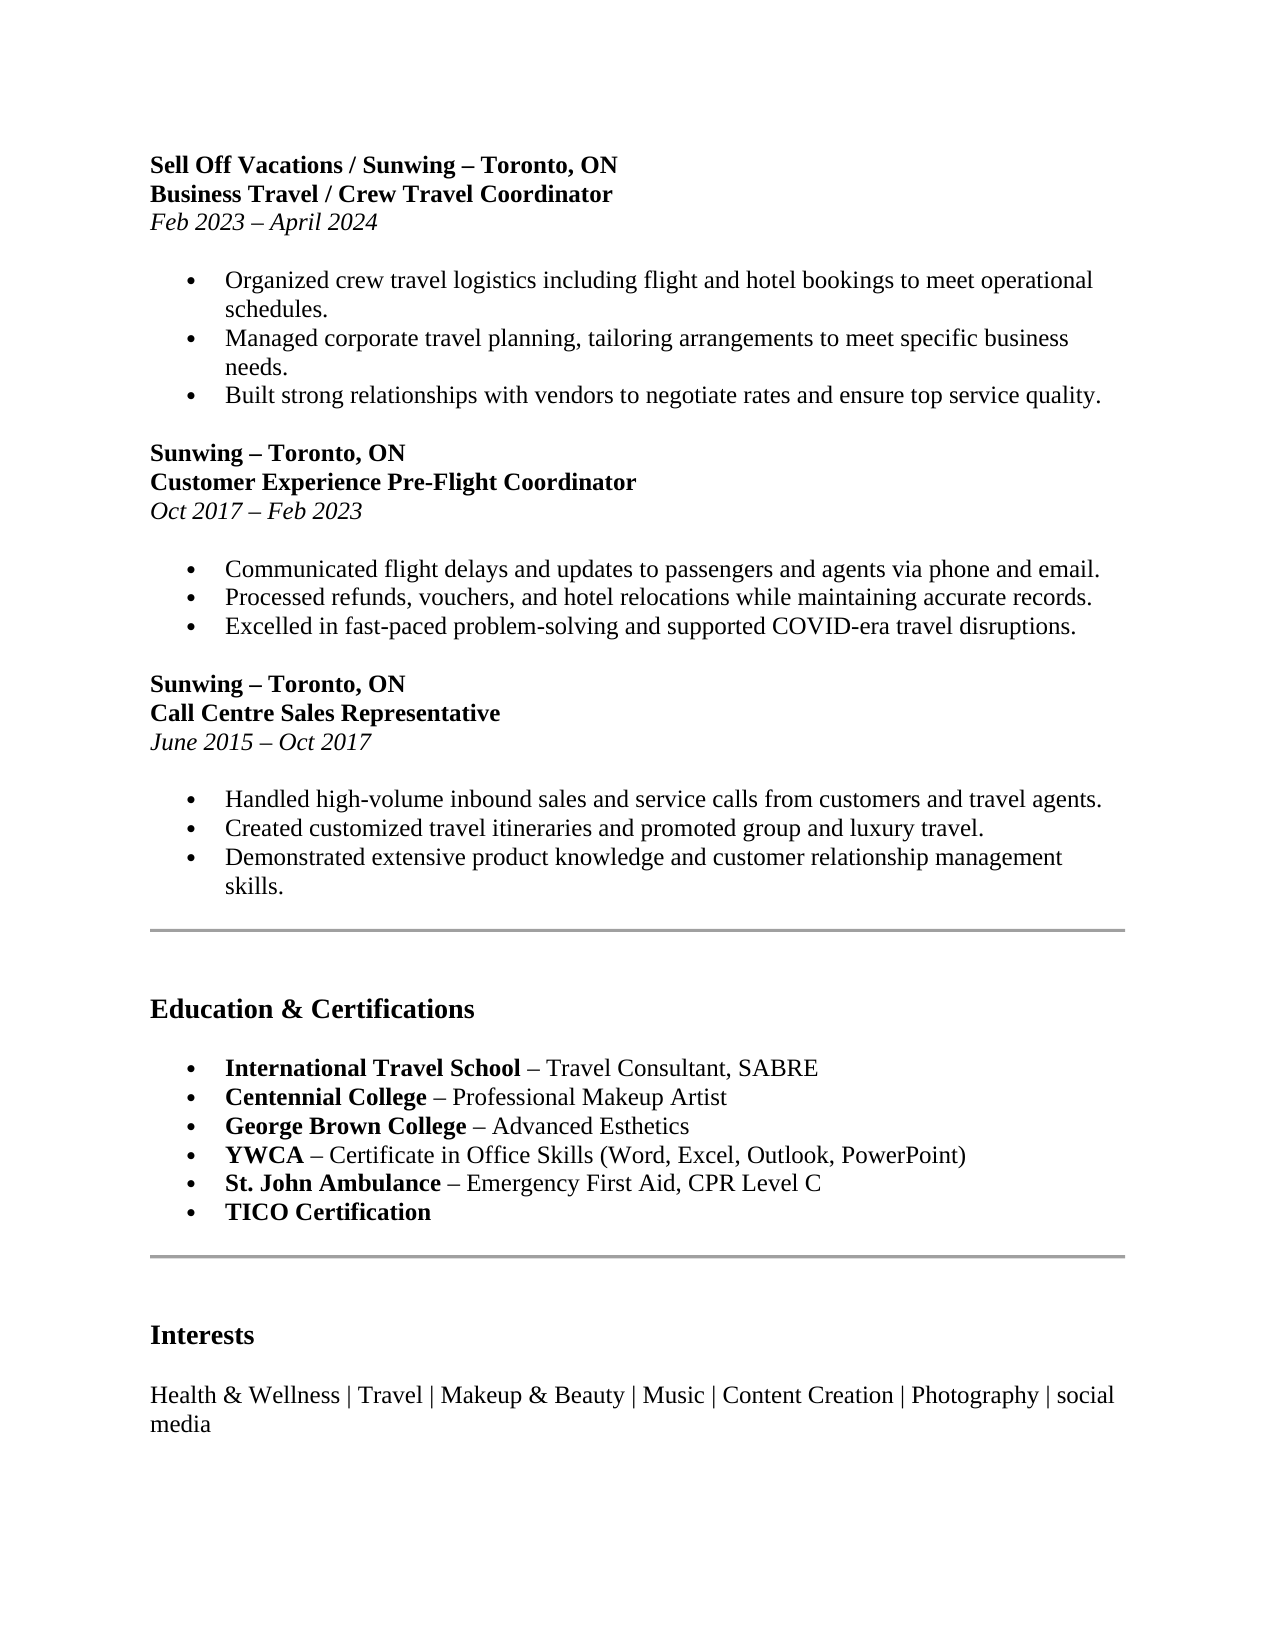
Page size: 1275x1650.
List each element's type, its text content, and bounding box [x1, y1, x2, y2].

list Organized crew travel logistics including flight and hotel bookings to meet operational schedules. [187, 265, 1125, 323]
text Health & Wellness | Travel | Makeup & Beauty | Music | Content Creation | Photography | social media [150, 1380, 1125, 1437]
list Managed corporate travel planning, tailoring arrangements to meet specific business needs. [187, 323, 1125, 380]
list St. John Ambulance – Emergency First Aid, CPR Level C [187, 1168, 1125, 1197]
list Excelled in fast-paced problem-solving and supported COVID-era travel disruptions. [187, 611, 1125, 640]
text Sunwing – Toronto, ON Customer Experience Pre-Flight Coordinator Oct 2017 – Feb 2023 [150, 438, 1125, 524]
text Sunwing – Toronto, ON Call Centre Sales Representative June 2015 – Oct 2017 [150, 669, 1125, 755]
list International Travel School – Travel Consultant, SABRE [187, 1053, 1125, 1082]
list Built strong relationships with vendors to negotiate rates and ensure top service quality. [187, 380, 1125, 409]
text Education & Certifications [150, 992, 1125, 1024]
list Centennial College – Professional Makeup Artist [187, 1082, 1125, 1111]
list Processed refunds, vouchers, and hotel relocations while maintaining accurate records. [187, 582, 1125, 611]
text Interests [150, 1318, 1125, 1351]
list Demonstrated extensive product knowledge and customer relationship management skills. [187, 842, 1125, 899]
list Communicated flight delays and updates to passengers and agents via phone and email. [187, 554, 1125, 582]
list TICO Certification [187, 1197, 1125, 1226]
list YWCA – Certificate in Office Skills (Word, Excel, Outlook, PowerPoint) [187, 1140, 1125, 1168]
list Handled high-volume inbound sales and service calls from customers and travel agents. [187, 784, 1125, 813]
list George Brown College – Advanced Esthetics [187, 1111, 1125, 1140]
text Sell Off Vacations / Sunwing – Toronto, ON Business Travel / Crew Travel Coordinator Feb 2023 – April 2024 [150, 150, 1125, 236]
list Created customized travel itineraries and promoted group and luxury travel. [187, 813, 1125, 842]
